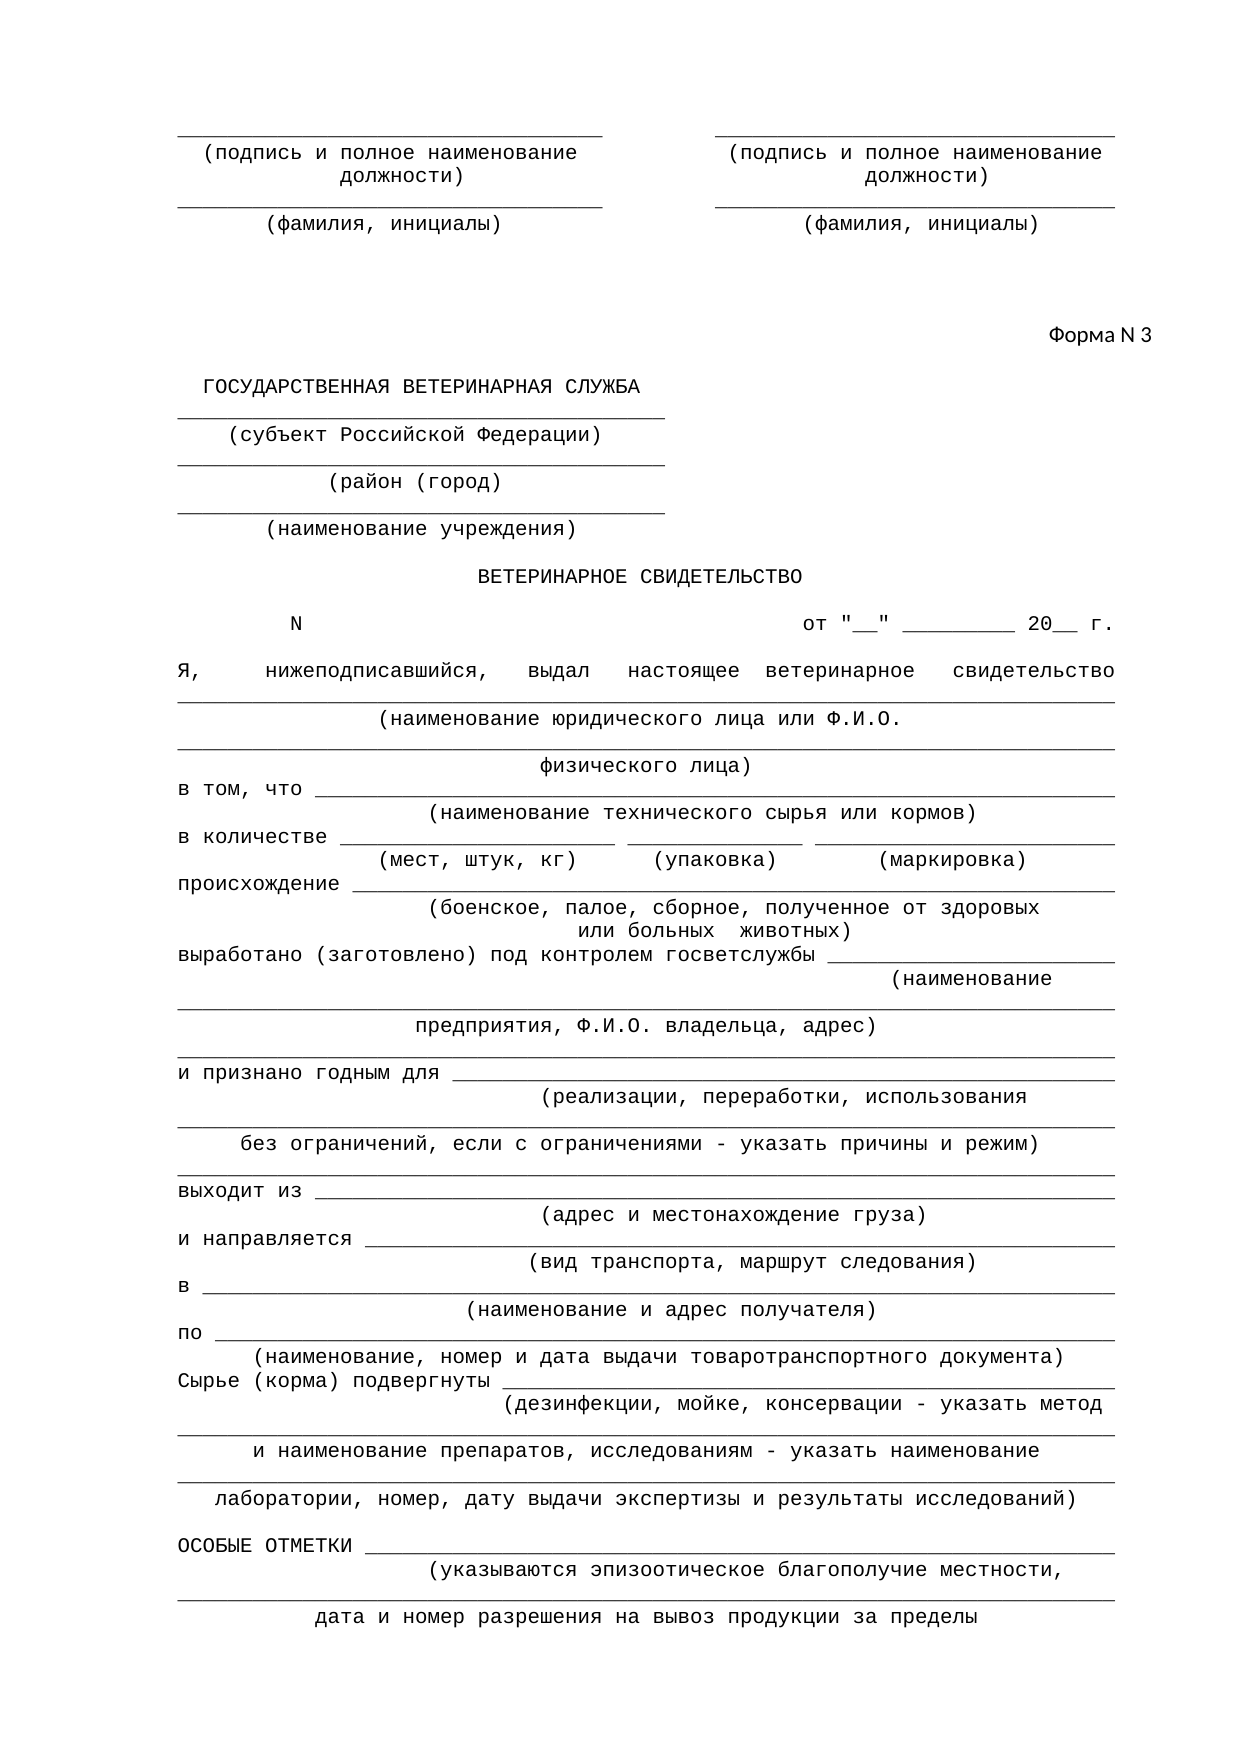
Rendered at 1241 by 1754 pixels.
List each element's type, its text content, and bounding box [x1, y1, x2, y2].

text в количестве ______________________ ______________ ________________________ [177, 826, 1152, 849]
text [177, 1582, 1152, 1606]
text происхождение _____________________________________________________________ [177, 873, 1152, 897]
text физического лица) [177, 755, 1152, 778]
text и наименование препаратов, исследованиям - указать наименование [177, 1441, 1152, 1464]
text без ограничений, если с ограничениями - указать причины и режим) [177, 1133, 1152, 1157]
text выработано (заготовлено) под контролем госветслужбы _______________________ [177, 944, 1152, 968]
text (субъект Российской Федерации) [177, 424, 1152, 447]
text (наименование [177, 968, 1152, 991]
text (наименование, номер и дата выдачи товаротранспортного документа) [177, 1346, 1152, 1369]
text Я, нижеподписавшийся, выдал настоящее ветеринарное свидетельство [177, 660, 1152, 684]
text (фамилия, инициалы) (фамилия, инициалы) [177, 213, 1152, 236]
text Форма N 3 [177, 320, 1152, 348]
text (вид транспорта, маршрут следования) [177, 1251, 1152, 1275]
text (наименование и адрес получателя) [177, 1299, 1152, 1322]
text (район (город) [177, 471, 1152, 495]
text ___________________________________________________________________________ [177, 1464, 1152, 1488]
text ___________________________________________________________________________ [177, 1038, 1152, 1062]
text N от "__" _________ 20__ г. [177, 613, 1152, 637]
text дата и номер разрешения на вывоз продукции за пределы [177, 1606, 1152, 1630]
text ___________________________________________________________________________ [177, 731, 1152, 755]
text должности) должности) [177, 165, 1152, 189]
text __________________________________ ________________________________ [177, 118, 1152, 142]
text ___________________________________________________________________________ [177, 991, 1152, 1015]
text (наименование технического сырья или кормов) [177, 802, 1152, 826]
text Сырье (корма) подвергнуты _________________________________________________ [177, 1369, 1152, 1393]
text __________________________________ ________________________________ [177, 189, 1152, 213]
text (боенское, палое, сборное, полученное от здоровых [177, 897, 1152, 920]
text _______________________________________ [177, 400, 1152, 424]
text и признано годным для _____________________________________________________ [177, 1062, 1152, 1086]
text (дезинфекции, мойке, консервации - указать метод [177, 1393, 1152, 1417]
text _______________________________________ [177, 495, 1152, 518]
text ОСОБЫЕ ОТМЕТКИ ____________________________________________________________ [177, 1535, 1152, 1559]
text (наименование юридического лица или Ф.И.О. [177, 707, 1152, 731]
text ___________________________________________________________________________ [177, 684, 1152, 707]
text (наименование учреждения) [177, 518, 1152, 542]
text ВЕТЕРИНАРНОЕ СВИДЕТЕЛЬСТВО [177, 566, 1152, 589]
text (подпись и полное наименование (подпись и полное наименование [177, 142, 1152, 165]
text (мест, штук, кг) (упаковка) (маркировка) [177, 849, 1152, 873]
text в том, что ________________________________________________________________ [177, 778, 1152, 802]
text предприятия, Ф.И.О. владельца, адрес) [177, 1015, 1152, 1038]
text лаборатории, номер, дату выдачи экспертизы и результаты исследований) [177, 1488, 1152, 1511]
text (реализации, переработки, использования [177, 1086, 1152, 1109]
text ___________________________________________________________________________ [177, 1109, 1152, 1133]
text выходит из ________________________________________________________________ [177, 1180, 1152, 1204]
text и направляется ____________________________________________________________ [177, 1228, 1152, 1251]
text (адрес и местонахождение груза) [177, 1204, 1152, 1228]
text по ________________________________________________________________________ [177, 1322, 1152, 1346]
text или больных животных) [177, 920, 1152, 944]
text в _________________________________________________________________________ [177, 1275, 1152, 1299]
text _______________________________________ [177, 447, 1152, 471]
text ___________________________________________________________________________ [177, 1417, 1152, 1441]
text (указываются эпизоотическое благополучие местности, [177, 1559, 1152, 1582]
text ___________________________________________________________________________ [177, 1157, 1152, 1180]
text ГОСУДАРСТВЕННАЯ ВЕТЕРИНАРНАЯ СЛУЖБА [177, 376, 1152, 400]
